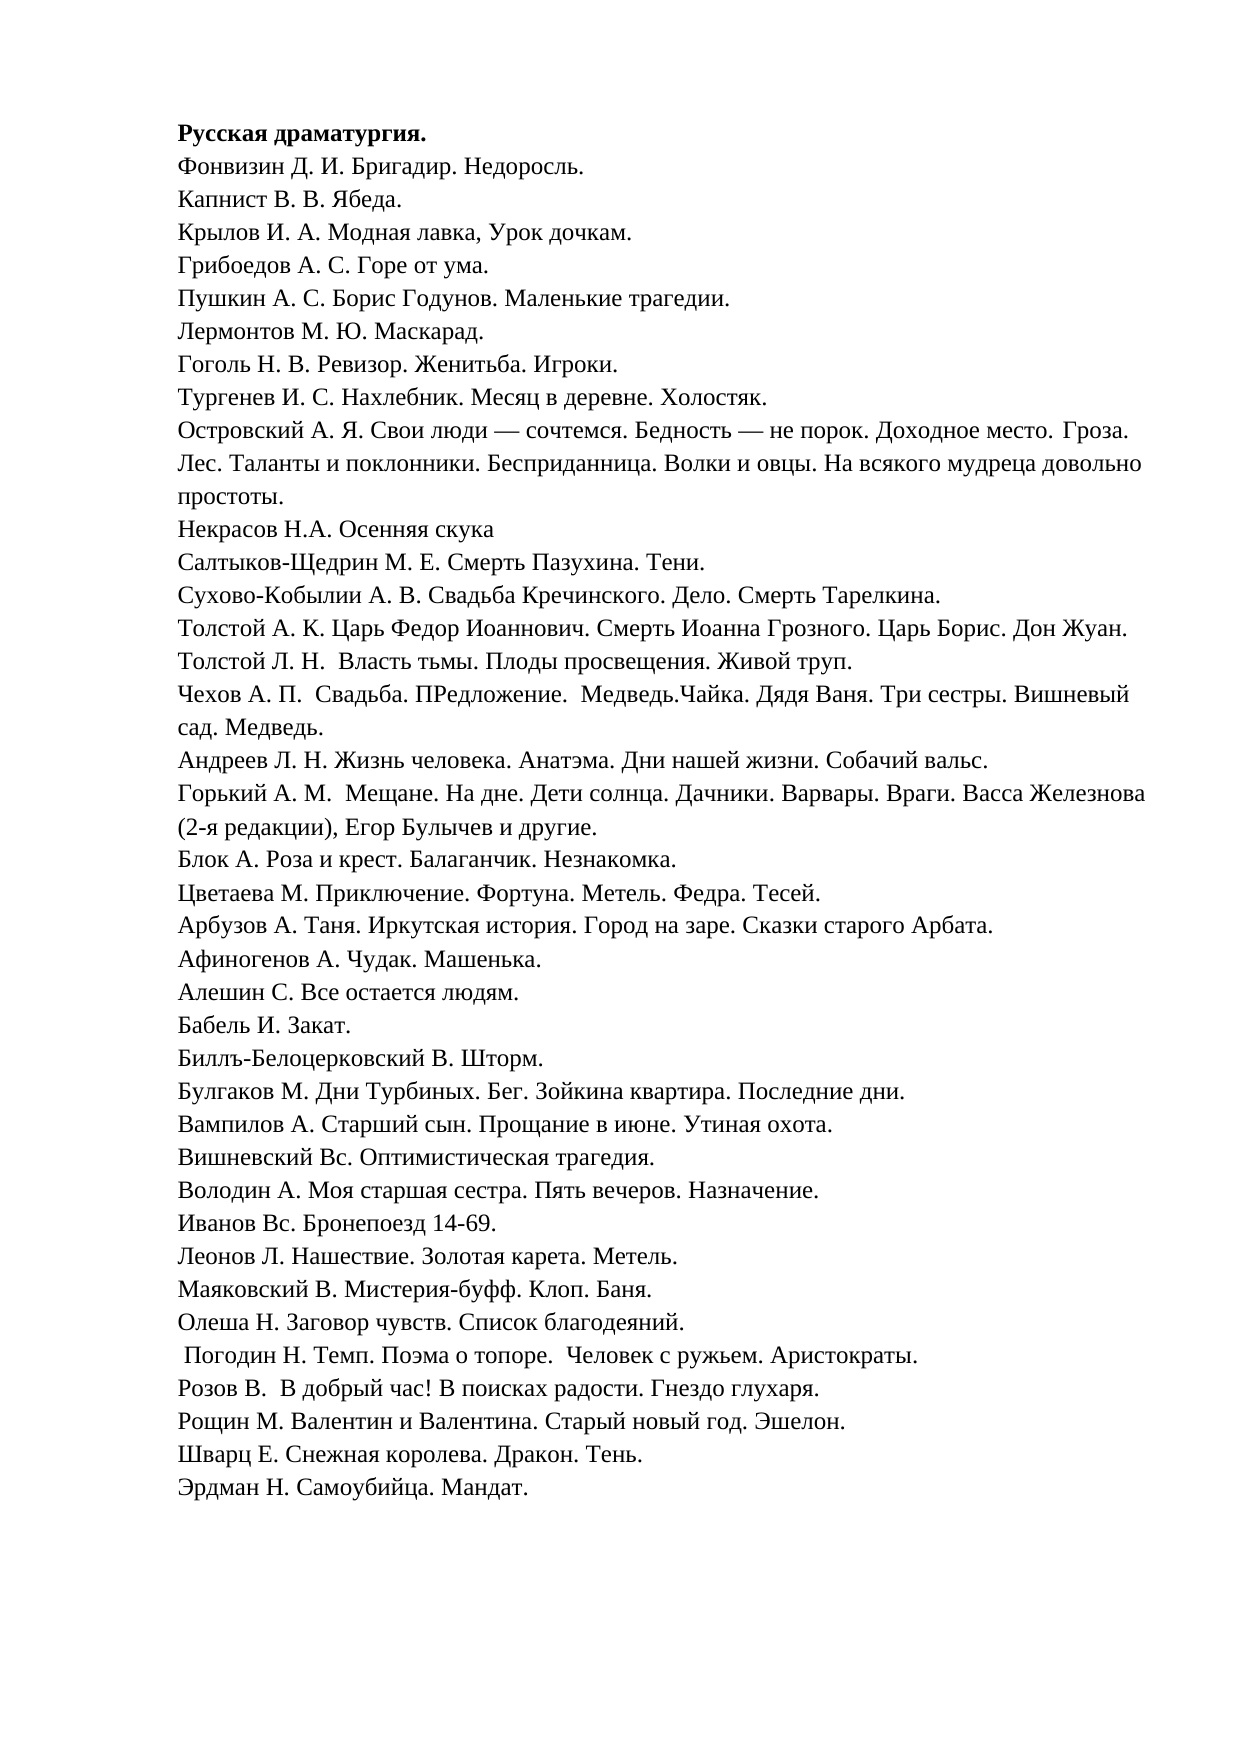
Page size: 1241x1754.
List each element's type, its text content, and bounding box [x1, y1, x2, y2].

text Грибоедов А. С. Горе от ума. [177, 250, 1152, 279]
text Маяковский В. Мистерия-буфф. Клоп. Баня. [177, 1274, 1152, 1303]
text Шварц Е. Снежная королева. Дракон. Тень. [177, 1439, 1152, 1468]
text Толстой А. К. Царь Федор Иоаннович. Смерть Иоанна Грозного. Царь Борис. Дон Жуан. [177, 613, 1152, 642]
text Островский А. Я. Свои люди — сочтемся. Бедность — не порок. Доходное место. Гроза. Лес. Таланты и поклонники. Бесприданница. Волки и овцы. На всякого мудреца довольно простоты. [177, 415, 1152, 510]
text Вампилов А. Старший сын. Прощание в июне. Утиная охота. [177, 1109, 1152, 1137]
text Вишневский Вс. Оптимистическая трагедия. [177, 1142, 1152, 1171]
text Блок А. Роза и крест. Балаганчик. Незнакомка. [177, 844, 1152, 873]
text Капнист В. В. Ябеда. [177, 184, 1152, 213]
text Русская драматургия. [177, 118, 1152, 147]
text Леонов Л. Нашествие. Золотая карета. Метель. [177, 1241, 1152, 1269]
text Эрдман Н. Самоубийца. Мандат. [177, 1472, 1152, 1501]
text Крылов И. А. Модная лавка, Урок дочкам. [177, 217, 1152, 246]
text Чехов А. П. Свадьба. ПРедложение. Медведь.Чайка. Дядя Ваня. Три сестры. Вишневый сад. Медведь. [177, 679, 1152, 741]
text Андреев Л. Н. Жизнь человека. Анатэма. Дни нашей жизни. Собачий вальс. [177, 746, 1152, 774]
text Погодин Н. Темп. Поэма о топоре. Человек с ружьем. Аристократы. [177, 1340, 1152, 1369]
text Арбузов А. Таня. Иркутская история. Город на заре. Сказки старого Арбата. [177, 911, 1152, 939]
text Сухово-Кобылии А. В. Свадьба Кречинского. Дело. Смерть Тарелкина. [177, 580, 1152, 609]
text Горький А. М. Мещане. На дне. Дети солнца. Дачники. Варвары. Враги. Васса Железнова (2-я редакции), Егор Булычев и другие. [177, 778, 1152, 840]
text Лермонтов М. Ю. Маскарад. [177, 316, 1152, 345]
text Алешин С. Все остается людям. [177, 977, 1152, 1005]
text Некрасов Н.А. Осенняя скука [177, 514, 1152, 543]
text Тургенев И. С. Нахлебник. Месяц в деревне. Холостяк. [177, 382, 1152, 411]
text Олеша Н. Заговор чувств. Список благодеяний. [177, 1307, 1152, 1336]
text Толстой Л. Н. Власть тьмы. Плоды просвещения. Живой труп. [177, 646, 1152, 675]
text Булгаков М. Дни Турбиных. Бег. Зойкина квартира. Последние дни. [177, 1076, 1152, 1104]
text Володин А. Моя старшая сестра. Пять вечеров. Назначение. [177, 1175, 1152, 1203]
text Иванов Вс. Бронепоезд 14-69. [177, 1208, 1152, 1237]
text Афиногенов А. Чудак. Машенька. [177, 944, 1152, 972]
text Цветаева М. Приключение. Фортуна. Метель. Федра. Тесей. [177, 878, 1152, 906]
text Биллъ-Белоцерковский В. Шторм. [177, 1043, 1152, 1071]
text Розов В. В добрый час! В поисках радости. Гнездо глухаря. [177, 1373, 1152, 1402]
text Рощин М. Валентин и Валентина. Старый новый год. Эшелон. [177, 1406, 1152, 1435]
text Фонвизин Д. И. Бригадир. Недоросль. [177, 151, 1152, 180]
text Пушкин А. С. Борис Годунов. Маленькие трагедии. [177, 283, 1152, 312]
text Гоголь Н. В. Ревизор. Женитьба. Игроки. [177, 349, 1152, 378]
text Салтыков-Щедрин М. Е. Смерть Пазухина. Тени. [177, 547, 1152, 576]
text Бабель И. Закат. [177, 1010, 1152, 1038]
